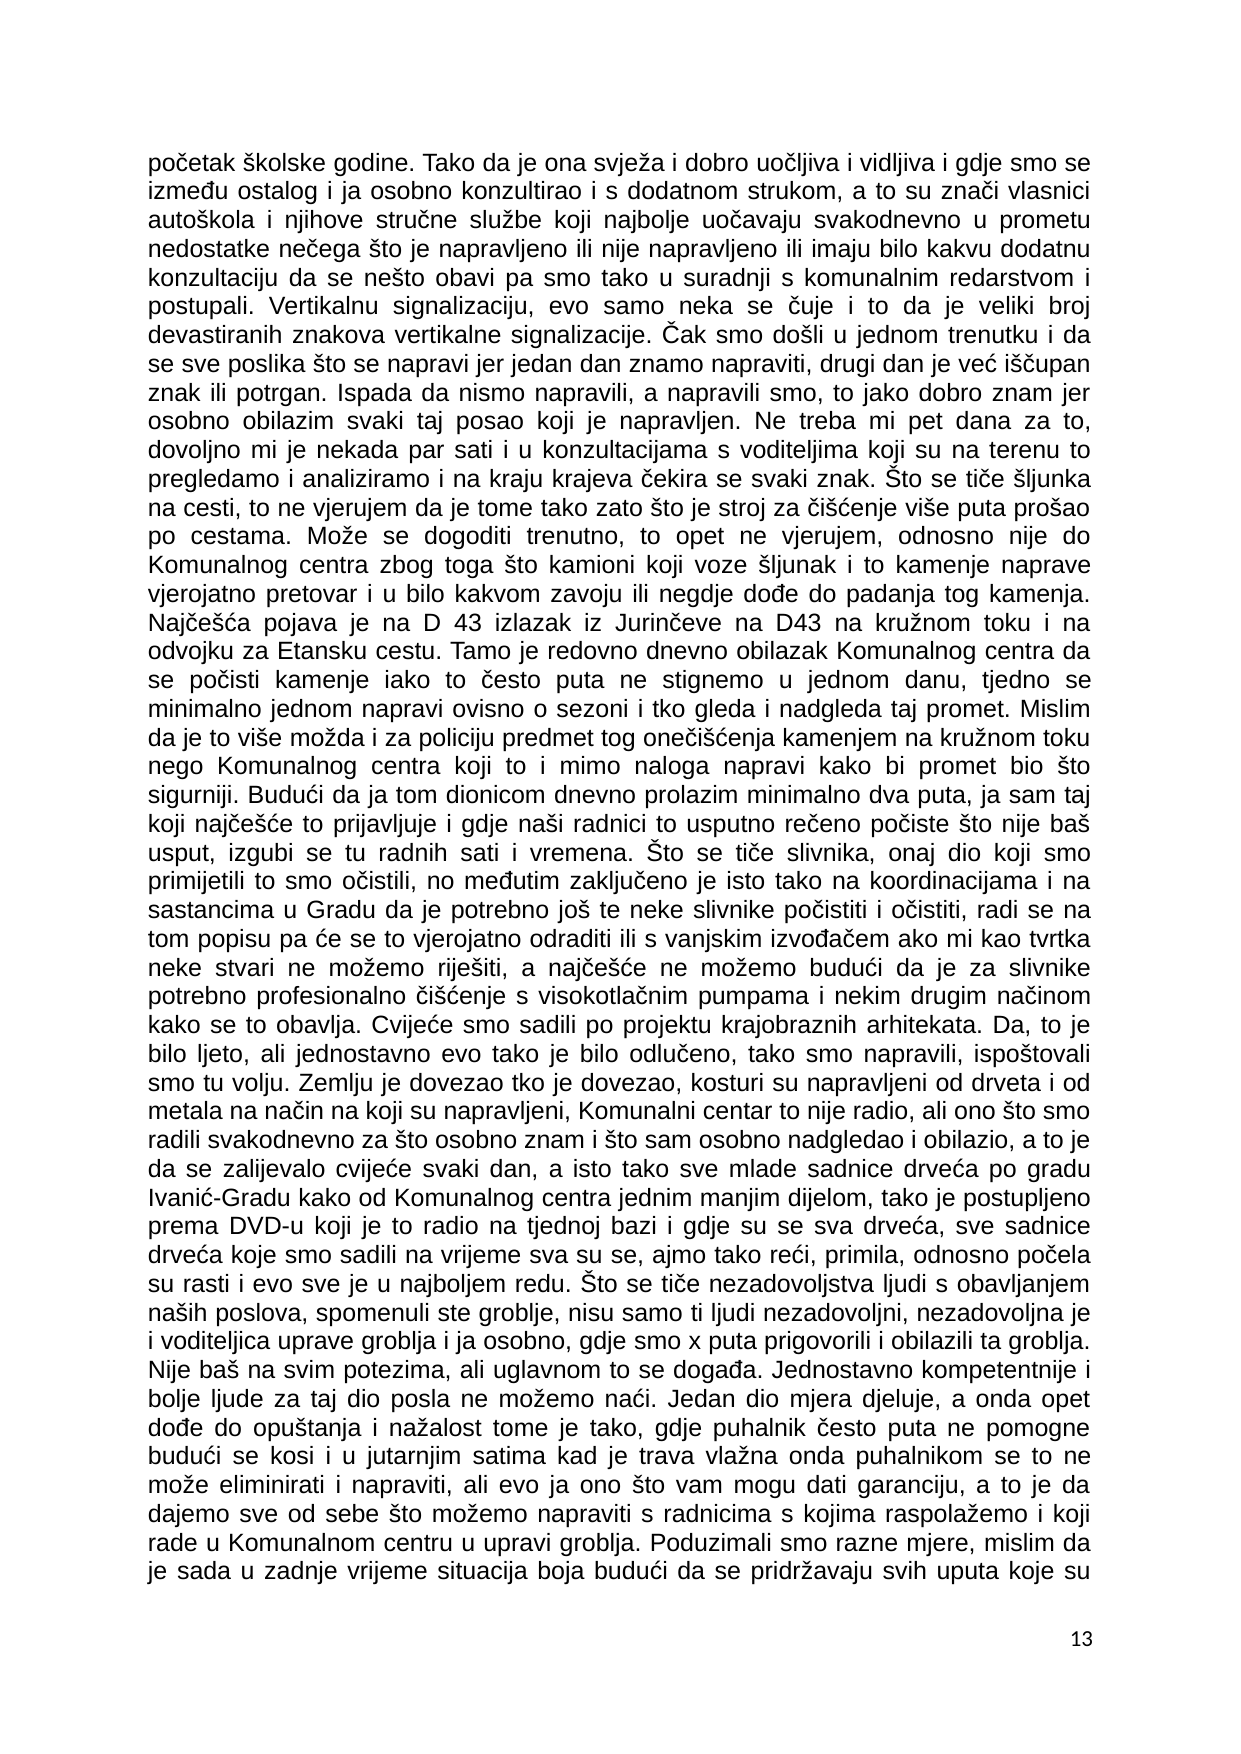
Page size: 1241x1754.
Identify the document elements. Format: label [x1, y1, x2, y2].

text [148, 148, 1093, 1585]
